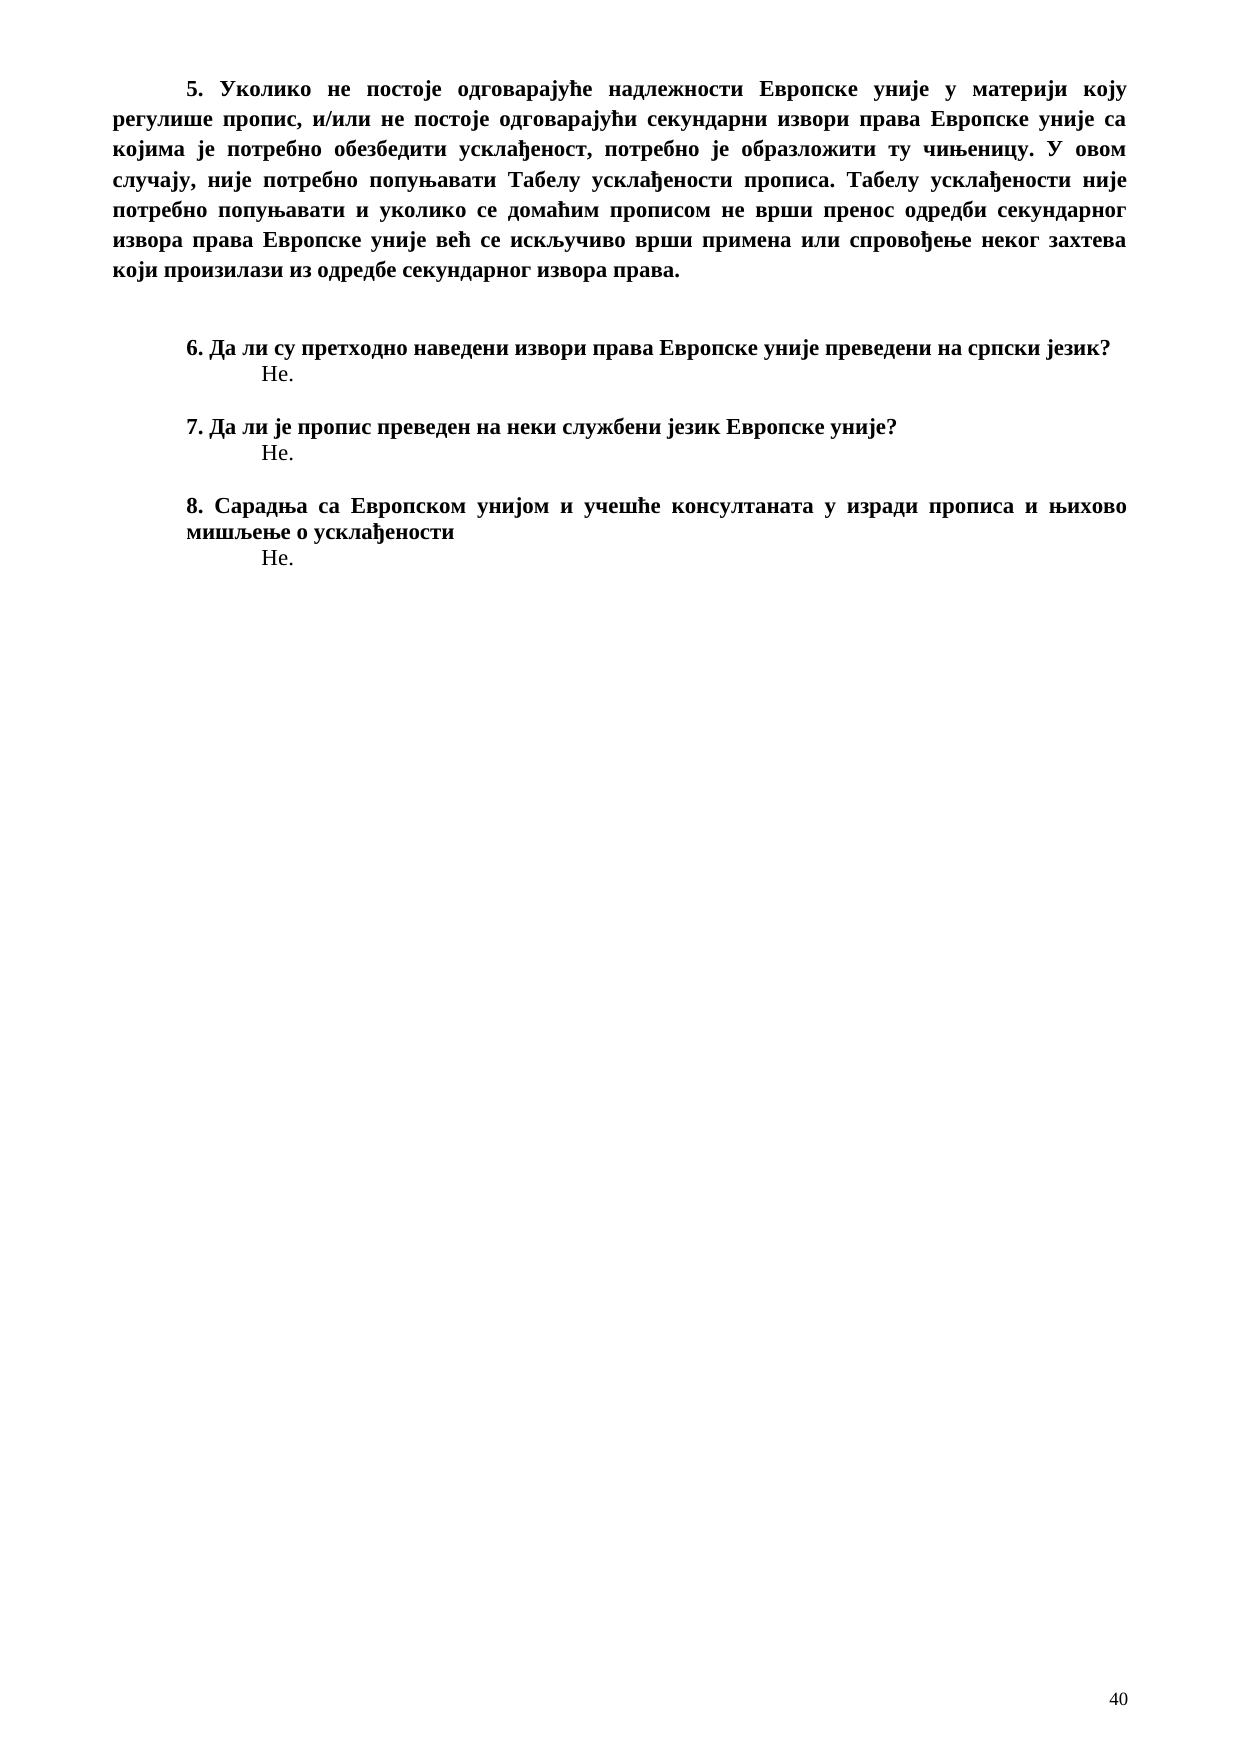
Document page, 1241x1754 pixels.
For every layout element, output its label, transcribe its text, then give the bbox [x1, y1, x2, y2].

text 6. Да ли су претходно наведени извори права Европске уније преведени на српски језик? [186, 334, 1128, 360]
text 8. Сарадња са Европском унијом и учешће консултаната у изради прописа и њихово мишљење о усклађености [186, 492, 1128, 544]
text 5. Уколико не постоје одговарајуће надлежности Европске уније у материји коју регулише пропис, и/или не постоје одговарајући секундарни извори права Европске уније са којима је потребно обезбедити усклађеност, потребно је образложити ту чињеницу. У овом случају, није потребно попуњавати Табелу усклађености прописа. Табелу усклађености није потребно попуњавати и уколико се домаћим прописом не врши пренос одредби секундарног извора права Европске уније већ се искључиво врши примена или спровођење неког захтева који произилази из одредбе секундарног извора права. [112, 75, 1128, 283]
text Не. [186, 544, 1128, 571]
text Не. [186, 439, 1128, 465]
text Не. [186, 360, 1128, 386]
text 7. Да ли је пропис преведен на неки службени језик Европске уније? [186, 413, 1128, 439]
